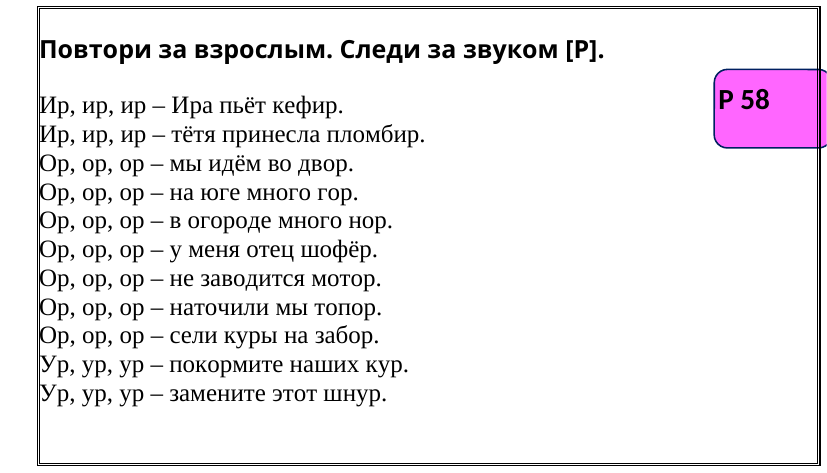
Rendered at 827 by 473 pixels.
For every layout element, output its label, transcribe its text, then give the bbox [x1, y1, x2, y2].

text Ор, ор, ор – на юге много гор. [40, 177, 805, 205]
text Ир, ир, ир – Ира пьёт кефир. [40, 90, 805, 119]
text Ор, ор, ор – мы идём во двор. [40, 148, 805, 177]
text Ур, ур, ур – покормите наших кур. [40, 349, 805, 378]
text Ор, ор, ор – сели куры на забор. [40, 320, 805, 349]
text Ур, ур, ур – замените этот шнур. [40, 378, 805, 407]
text Ор, ор, ор – у меня отец шофёр. [40, 234, 805, 263]
text Ор, ор, ор – наточили мы топор. [40, 292, 805, 320]
text Ир, ир, ир – тётя принесла пломбир. [40, 119, 805, 148]
text Ор, ор, ор – в огороде много нор. [40, 205, 805, 234]
text Ор, ор, ор – не заводится мотор. [40, 263, 805, 292]
